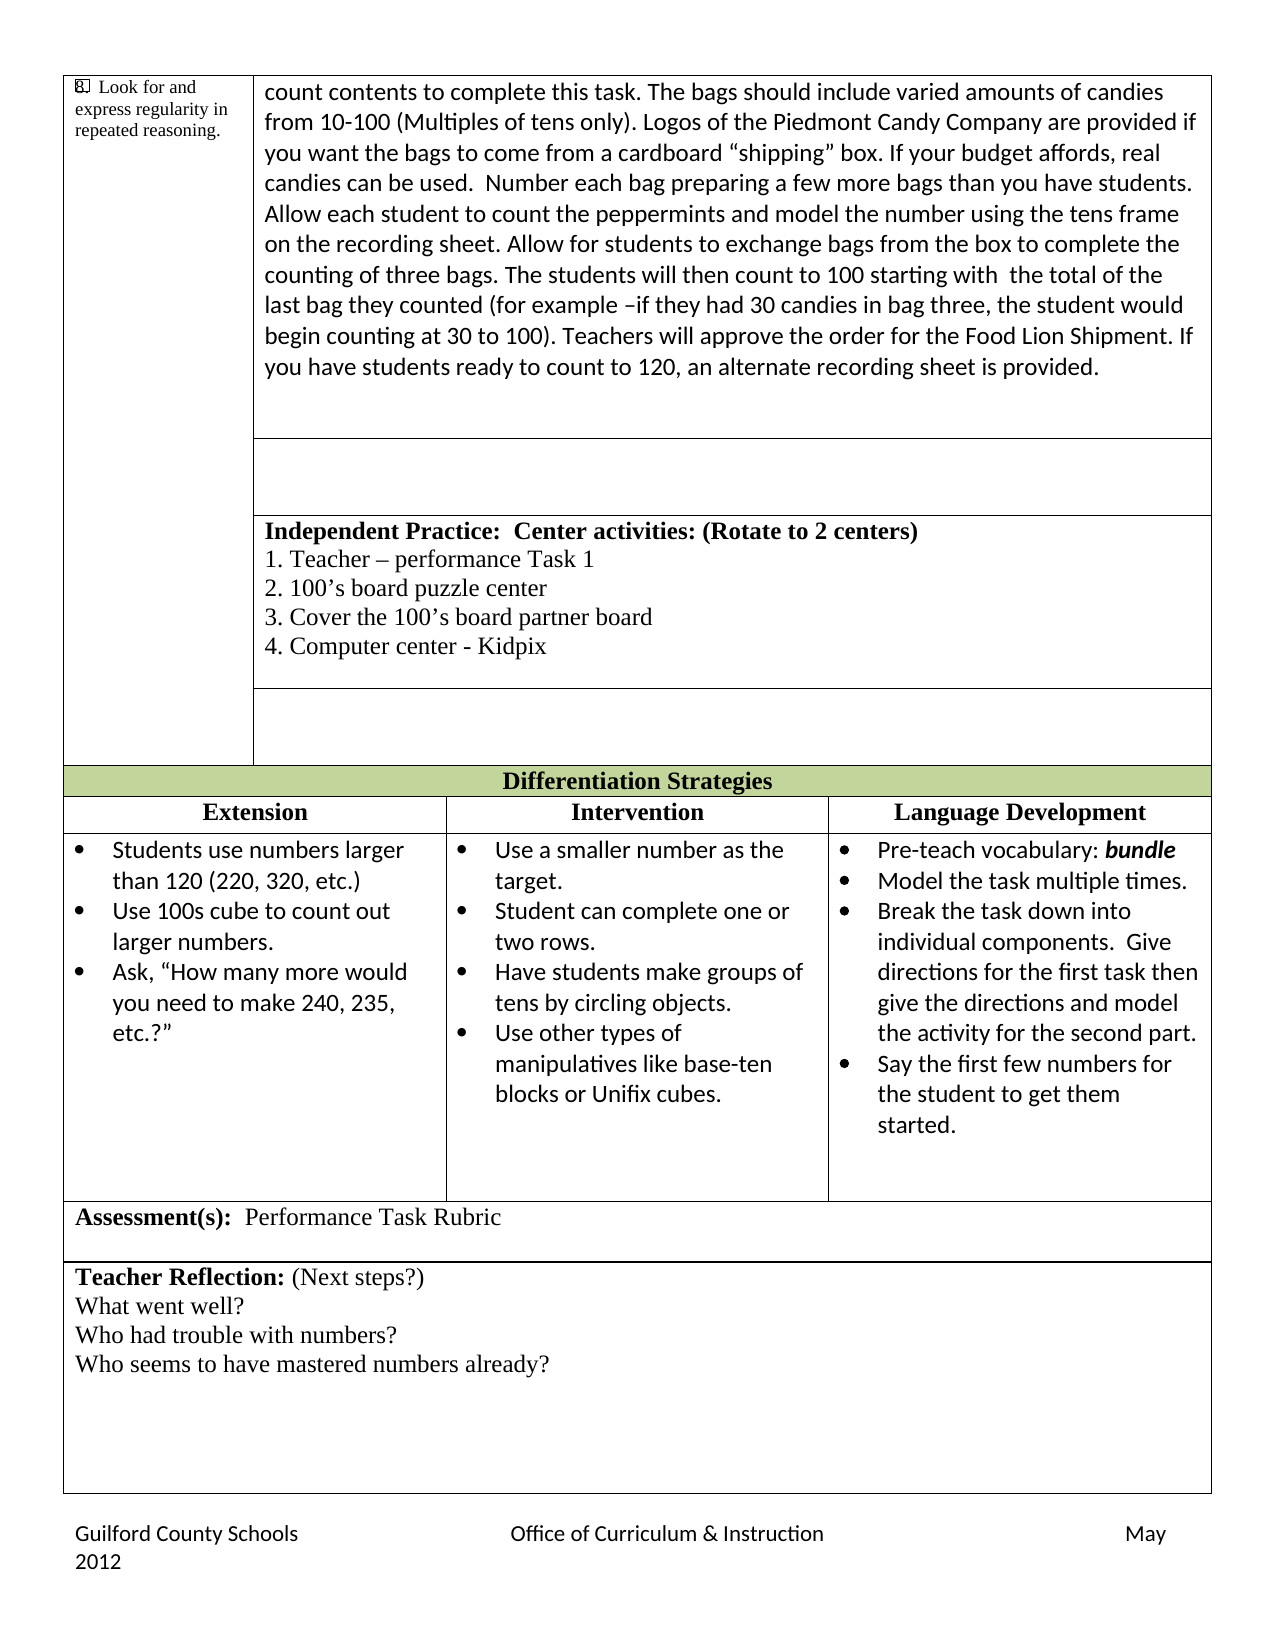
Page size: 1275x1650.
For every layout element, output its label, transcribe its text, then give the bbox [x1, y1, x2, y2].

table_cell [254, 439, 1211, 515]
table_cell Independent Practice: Center activities: (Rotate to 2 centers) 1. Teacher – performance Task 1 2. 100’s board puzzle center 3. Cover the 100’s board partner board 4. Computer center - Kidpix [254, 516, 1211, 688]
table_cell [254, 689, 1211, 765]
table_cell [254, 76, 1211, 438]
table_cell Intervention [447, 797, 828, 833]
table_cell Use a smaller number as the target. Student can complete one or two rows. Have students make groups of tens by circling objects. Use other types of manipulatives like base-ten blocks or Unifix cubes. [447, 834, 828, 1201]
table_cell Language Development [829, 797, 1211, 833]
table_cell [64, 1263, 1211, 1492]
table_cell Pre-teach vocabulary: bundle Model the task multiple times. Break the task down into individual components. Give directions for the first task then give the directions and model the activity for the second part. Say the first few numbers for the student to get them started. [829, 834, 1211, 1201]
table_cell Differentiation Strategies [64, 766, 1211, 796]
table_cell Students use numbers larger than 120 (220, 320, etc.) Use 100s cube to count out larger numbers. Ask, “How many more would you need to make 240, 235, etc.?” [64, 834, 446, 1201]
table_cell Extension [64, 797, 446, 833]
table_cell Assessment(s): Performance Task Rubric [64, 1202, 1211, 1261]
